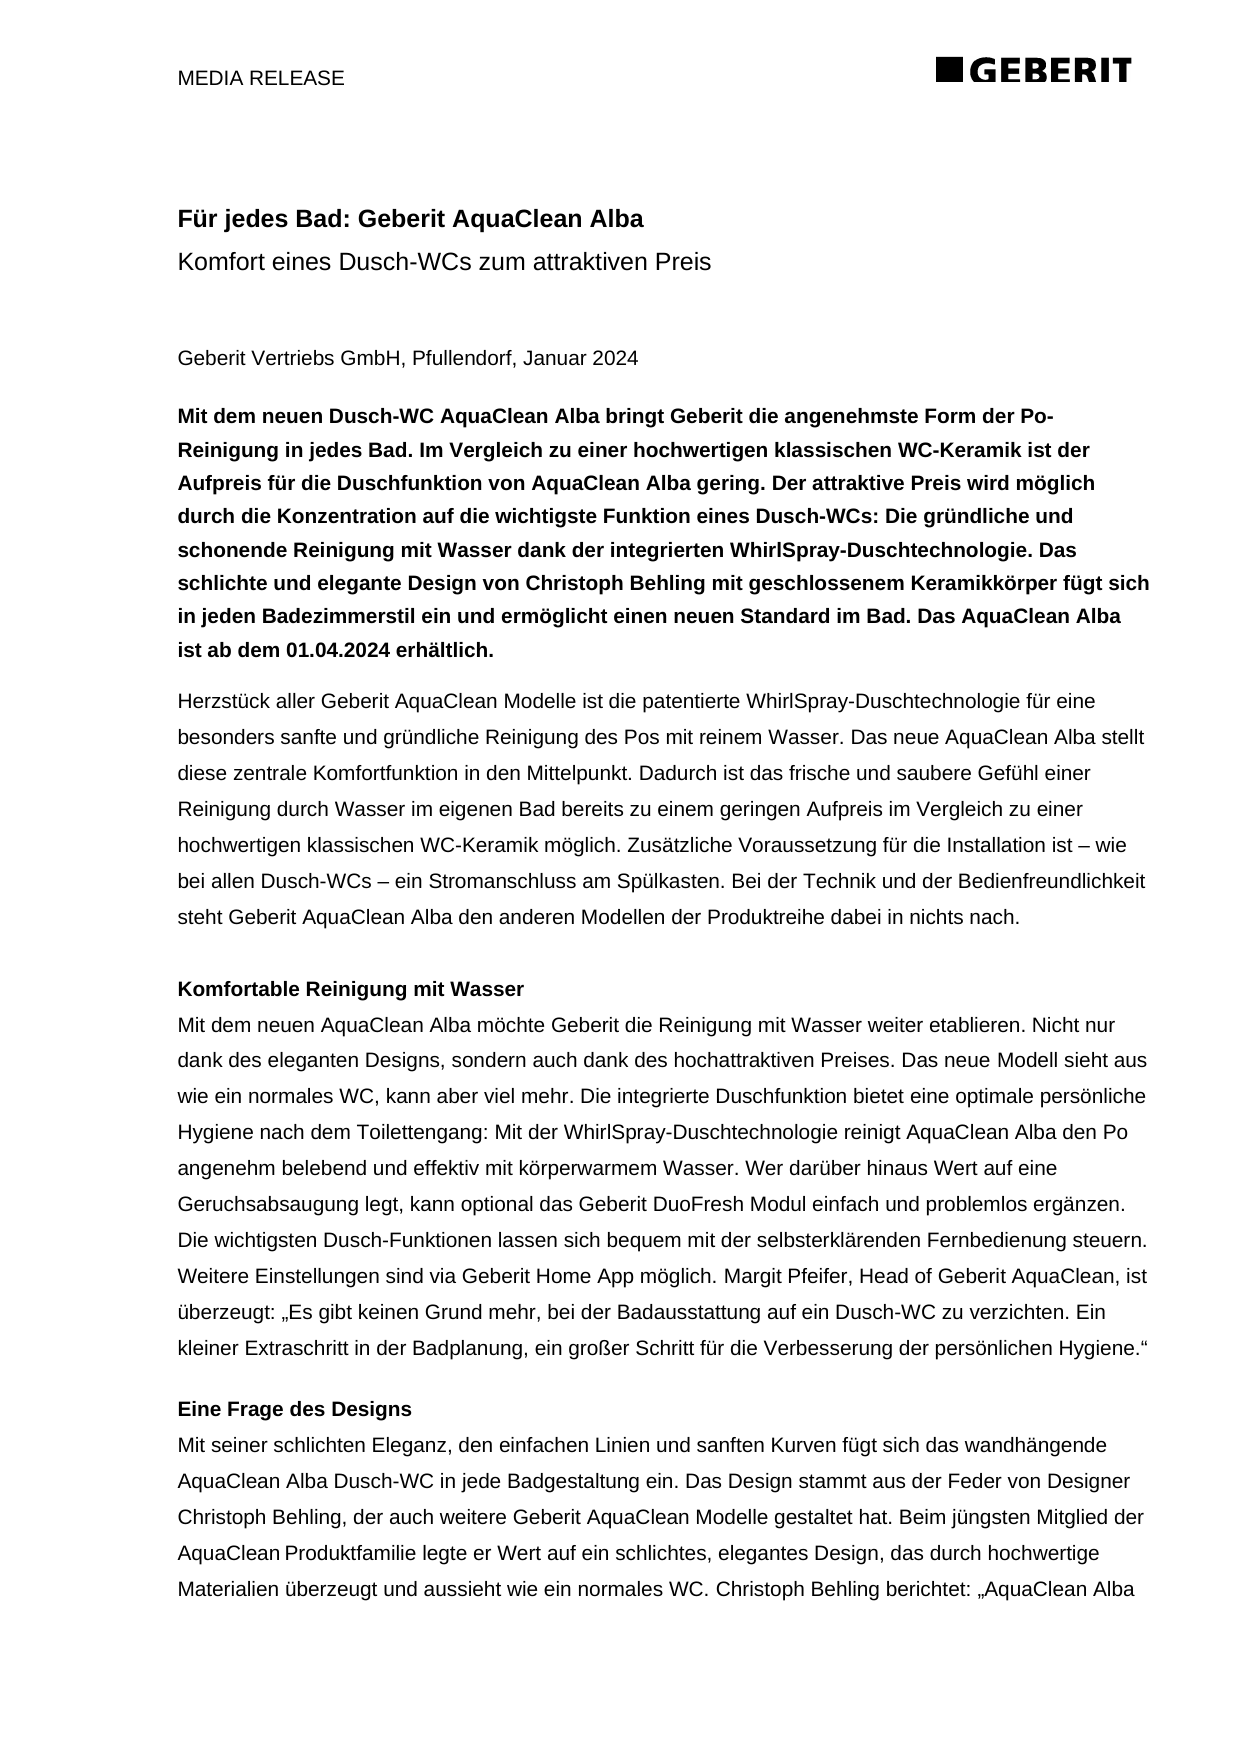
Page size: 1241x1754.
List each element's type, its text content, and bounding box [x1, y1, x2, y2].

text Komfortable Reinigung mit Wasser [177, 976, 1152, 1000]
text Für jedes Bad: Geberit AquaClean Alba [177, 204, 1152, 233]
picture [935, 56, 1132, 82]
subtitle Komfort eines Dusch-WCs zum attraktiven Preis [177, 247, 1152, 276]
text Herzstück aller Geberit AquaClean Modelle ist die patentierte WhirlSpray-Duschtechnologie für eine besonders sanfte und gründliche Reinigung des Pos mit reinem Wasser. Das neue AquaClean Alba stellt diese zentrale Komfortfunktion in den Mittelpunkt. Dadurch ist das frische und saubere Gefühl einer Reinigung durch Wasser im eigenen Bad bereits zu einem geringen Aufpreis im Vergleich zu einer hochwertigen klassischen WC-Keramik möglich. Zusätzliche Voraussetzung für die Installation ist – wie bei allen Dusch-WCs – ein Stromanschluss am Spülkasten. Bei der Technik und der Bedienfreundlichkeit steht Geberit AquaClean Alba den anderen Modellen der Produktreihe dabei in nichts nach. [177, 689, 1152, 928]
text Geberit Vertriebs GmbH, Pfullendorf, Januar 2024 [177, 339, 1152, 372]
title Mit dem neuen Dusch-WC AquaClean Alba bringt Geberit die angenehmste Form der Po-Reinigung in jedes Bad. Im Vergleich zu einer hochwertigen klassischen WC-Keramik ist der Aufpreis für die Duschfunktion von AquaClean Alba gering. Der attraktive Preis wird möglich durch die Konzentration auf die wichtigste Funktion eines Dusch-WCs: Die gründliche und schonende Reinigung mit Wasser dank der integrierten WhirlSpray-Duschtechnologie. Das schlichte und elegante Design von Christoph Behling mit geschlossenem Keramikkörper fügt sich in jeden Badezimmerstil ein und ermöglicht einen neuen Standard im Bad. Das AquaClean Alba ist ab dem 01.04.2024 erhältlich. [177, 397, 1152, 664]
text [177, 1397, 1152, 1600]
text Mit dem neuen AquaClean Alba möchte Geberit die Reinigung mit Wasser weiter etablieren. Nicht nur dank des eleganten Designs, sondern auch dank des hochattraktiven Preises. Das neue Modell sieht aus wie ein normales WC, kann aber viel mehr. Die integrierte Duschfunktion bietet eine optimale persönliche Hygiene nach dem Toilettengang: Mit der WhirlSpray-Duschtechnologie reinigt AquaClean Alba den Po angenehm belebend und effektiv mit körperwarmem Wasser. Wer darüber hinaus Wert auf eine Geruchsabsaugung legt, kann optional das Geberit DuoFresh Modul einfach und problemlos ergänzen. Die wichtigsten Dusch-Funktionen lassen sich bequem mit der selbsterklärenden Fernbedienung steuern. Weitere Einstellungen sind via Geberit Home App möglich. Margit Pfeifer, Head of Geberit AquaClean, ist überzeugt: „Es gibt keinen Grund mehr, bei der Badausstattung auf ein Dusch-WC zu verzichten. Ein kleiner Extraschritt in der Badplanung, ein großer Schritt für die Verbesserung der persönlichen Hygiene.“ [177, 1012, 1152, 1360]
